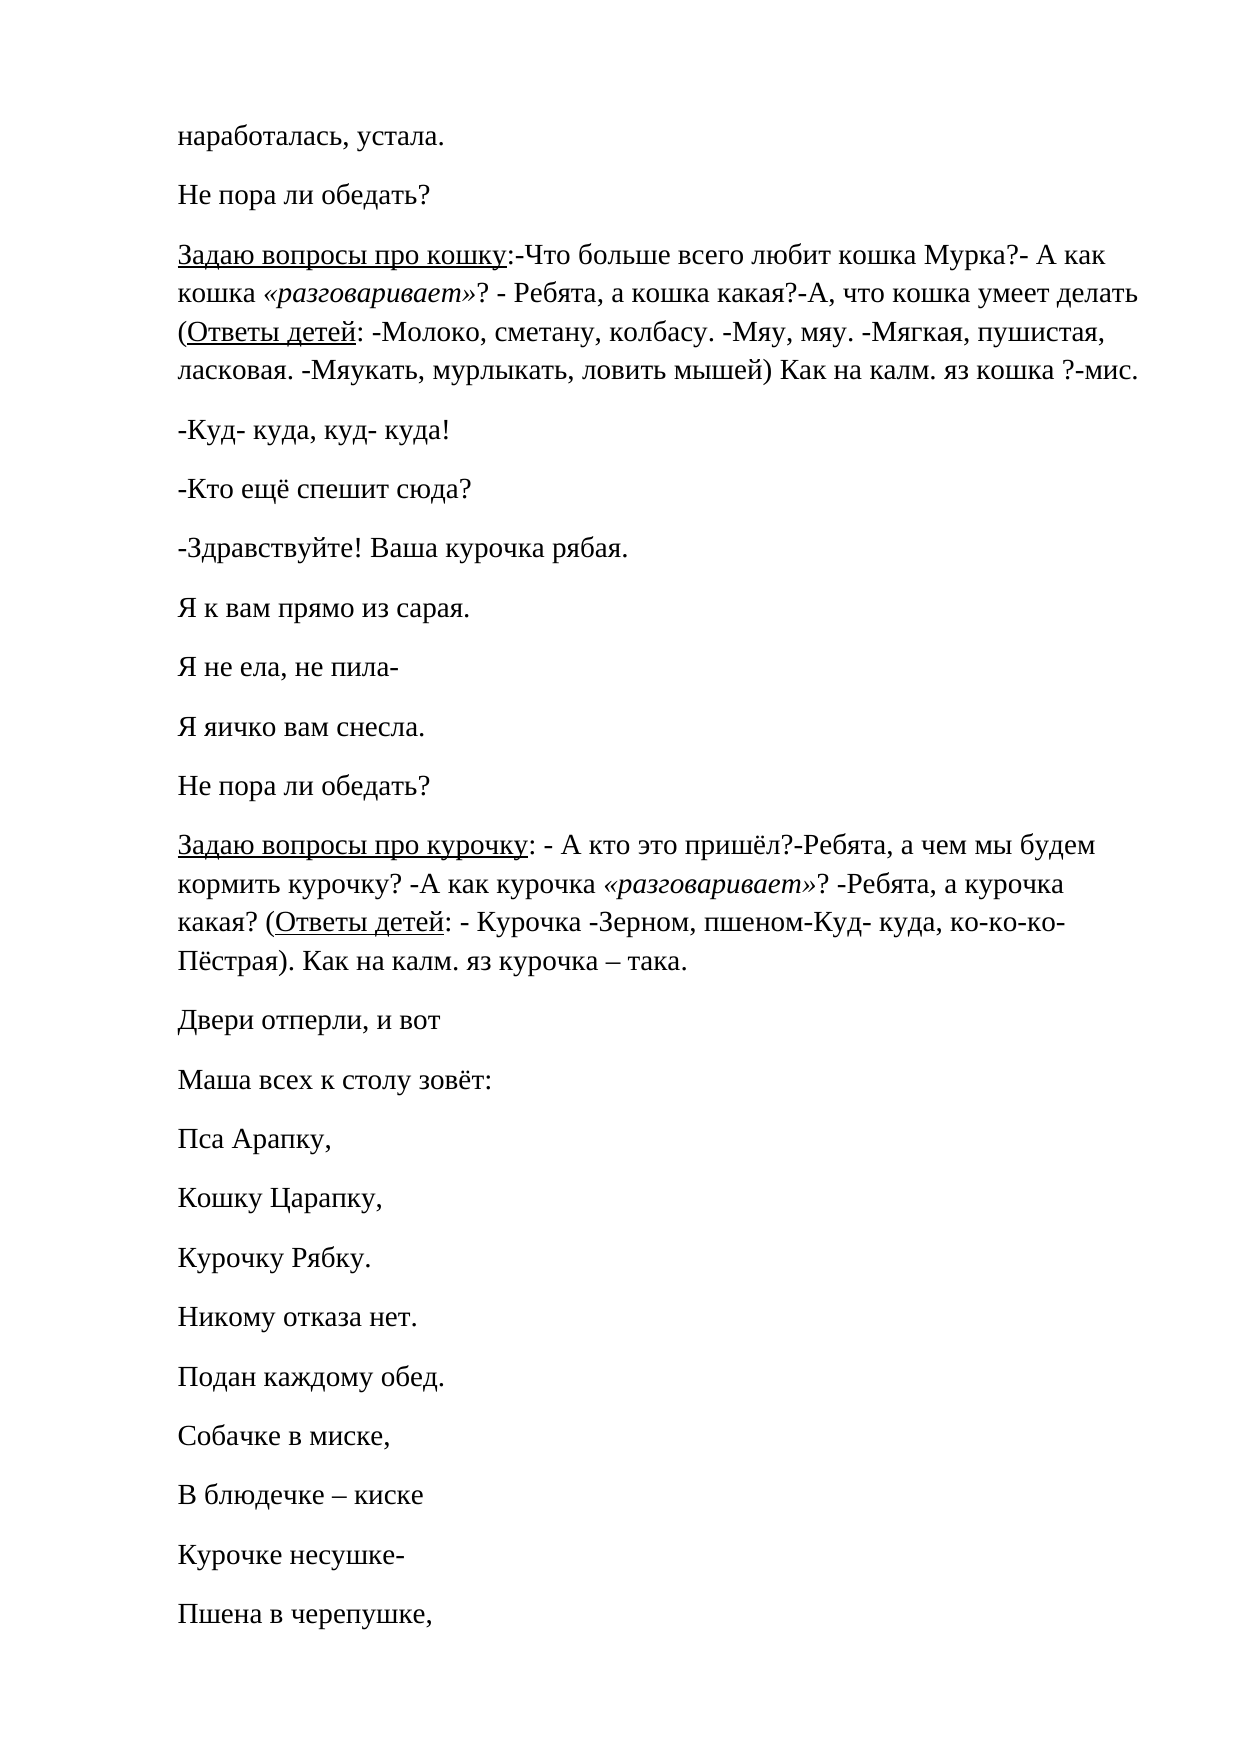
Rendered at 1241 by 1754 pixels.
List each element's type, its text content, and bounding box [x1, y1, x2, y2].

text -Здравствуйте! Ваша курочка рябая. [177, 531, 1152, 564]
text Подан каждому обед. [177, 1359, 1152, 1392]
text -Кто ещё спешит сюда? [177, 471, 1152, 505]
text Собачке в миске, [177, 1418, 1152, 1452]
text Двери отперли, и вот [177, 1002, 1152, 1036]
text Я к вам прямо из сарая. [177, 590, 1152, 623]
text Курочку Рябку. [177, 1240, 1152, 1273]
text Я не ела, не пила- [177, 649, 1152, 683]
text Не пора ли обедать? [177, 177, 1152, 211]
text Кошку Царапку, [177, 1181, 1152, 1214]
text Маша всех к столу зовёт: [177, 1062, 1152, 1095]
text Задаю вопросы про кошку:-Что больше всего любит кошка Мурка?- А как кошка «разговаривает»? - Ребята, а кошка какая?-А, что кошка умеет делать (Ответы детей: -Молоко, сметану, колбасу. -Мяу, мяу. -Мягкая, пушистая, ласковая. -Мяукать, мурлыкать, ловить мышей) Как на калм. яз кошка ?-мис. [177, 237, 1152, 386]
text наработалась, устала. [177, 118, 1152, 152]
text В блюдечке – киске [177, 1477, 1152, 1511]
text Не пора ли обедать? [177, 768, 1152, 802]
text Я яичко вам снесла. [177, 709, 1152, 742]
text Пшена в черепушке, [177, 1596, 1152, 1630]
text Никому отказа нет. [177, 1299, 1152, 1333]
text Пса Арапку, [177, 1121, 1152, 1155]
text Задаю вопросы про курочку: - А кто это пришёл?-Ребята, а чем мы будем кормить курочку? -А как курочка «разговаривает»? -Ребята, а курочка какая? (Ответы детей: - Курочка -Зерном, пшеном-Куд- куда, ко-ко-ко- Пёстрая). Как на калм. яз курочка – така. [177, 827, 1152, 977]
text -Куд- куда, куд- куда! [177, 412, 1152, 445]
text Курочке несушке- [177, 1537, 1152, 1570]
